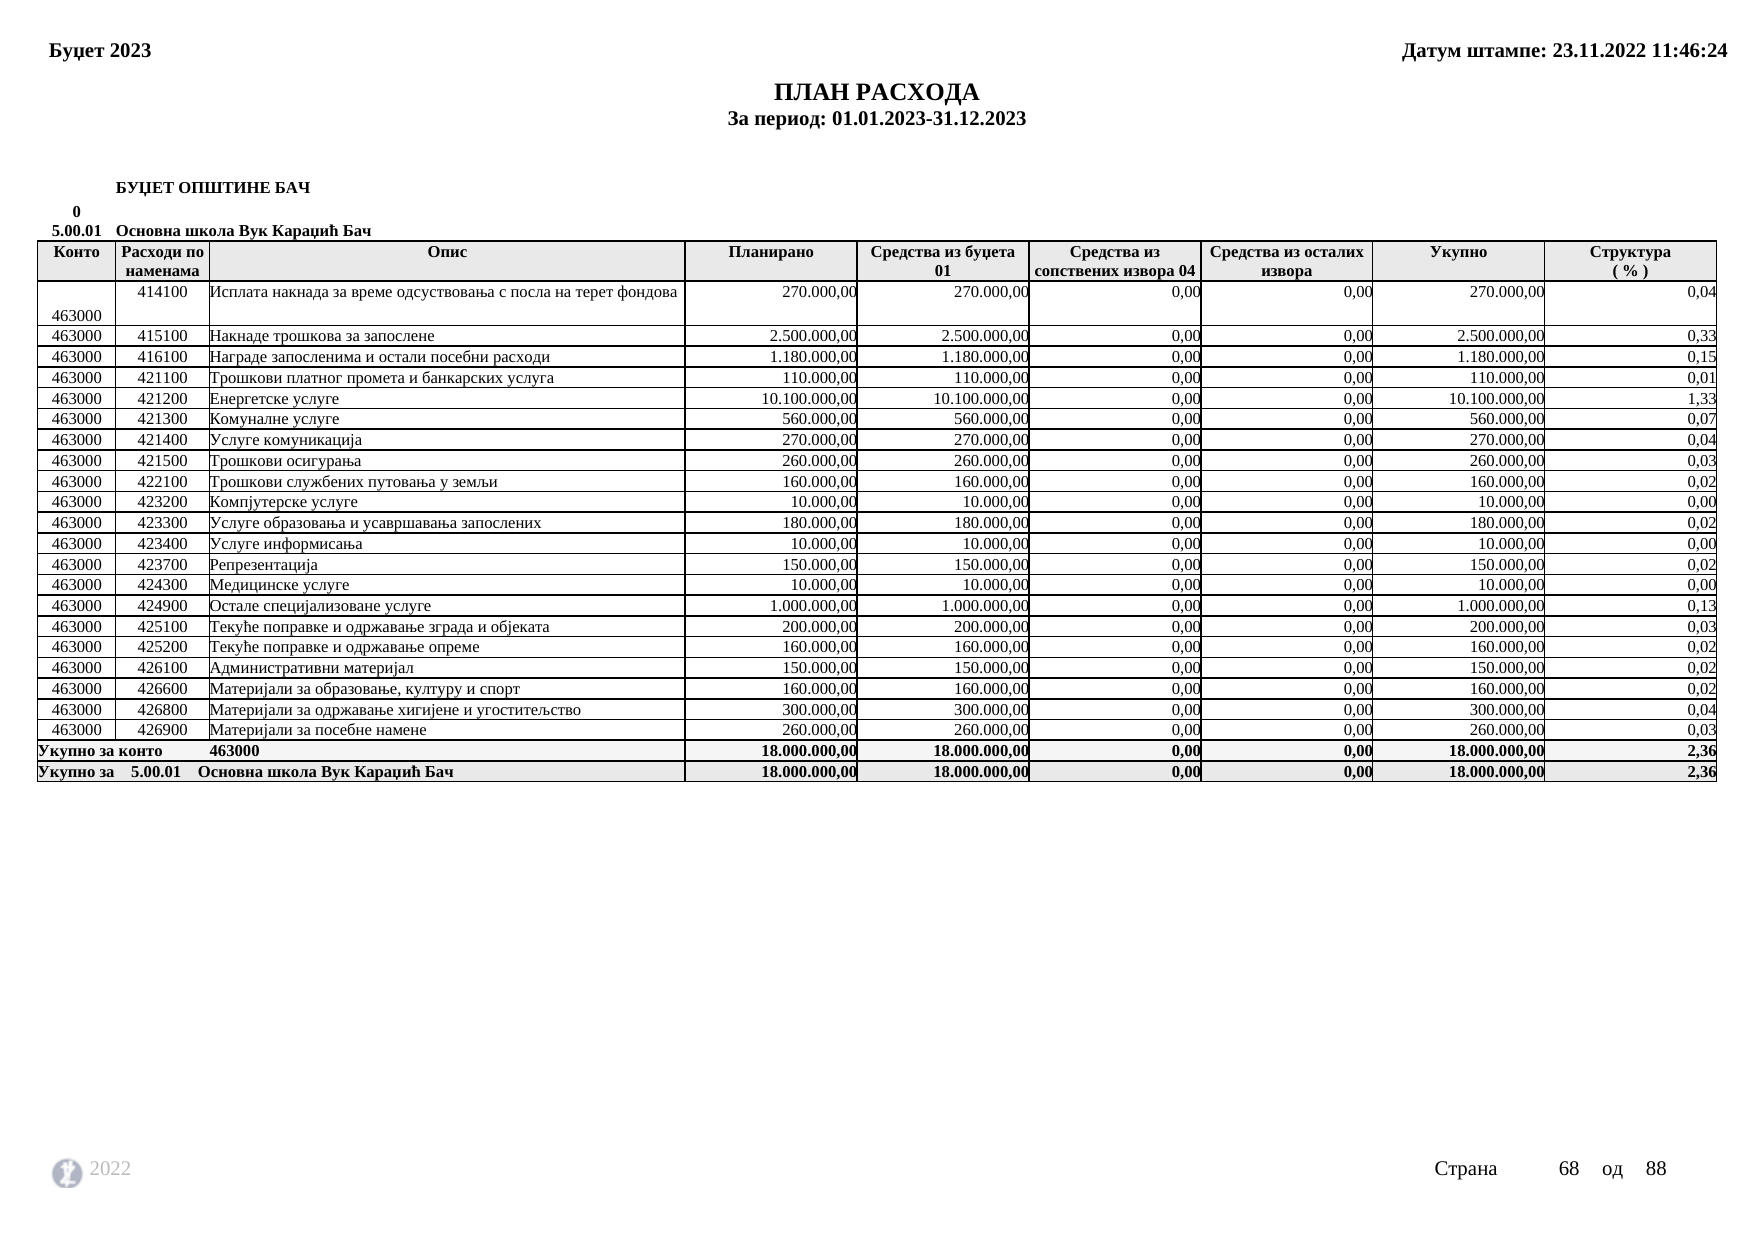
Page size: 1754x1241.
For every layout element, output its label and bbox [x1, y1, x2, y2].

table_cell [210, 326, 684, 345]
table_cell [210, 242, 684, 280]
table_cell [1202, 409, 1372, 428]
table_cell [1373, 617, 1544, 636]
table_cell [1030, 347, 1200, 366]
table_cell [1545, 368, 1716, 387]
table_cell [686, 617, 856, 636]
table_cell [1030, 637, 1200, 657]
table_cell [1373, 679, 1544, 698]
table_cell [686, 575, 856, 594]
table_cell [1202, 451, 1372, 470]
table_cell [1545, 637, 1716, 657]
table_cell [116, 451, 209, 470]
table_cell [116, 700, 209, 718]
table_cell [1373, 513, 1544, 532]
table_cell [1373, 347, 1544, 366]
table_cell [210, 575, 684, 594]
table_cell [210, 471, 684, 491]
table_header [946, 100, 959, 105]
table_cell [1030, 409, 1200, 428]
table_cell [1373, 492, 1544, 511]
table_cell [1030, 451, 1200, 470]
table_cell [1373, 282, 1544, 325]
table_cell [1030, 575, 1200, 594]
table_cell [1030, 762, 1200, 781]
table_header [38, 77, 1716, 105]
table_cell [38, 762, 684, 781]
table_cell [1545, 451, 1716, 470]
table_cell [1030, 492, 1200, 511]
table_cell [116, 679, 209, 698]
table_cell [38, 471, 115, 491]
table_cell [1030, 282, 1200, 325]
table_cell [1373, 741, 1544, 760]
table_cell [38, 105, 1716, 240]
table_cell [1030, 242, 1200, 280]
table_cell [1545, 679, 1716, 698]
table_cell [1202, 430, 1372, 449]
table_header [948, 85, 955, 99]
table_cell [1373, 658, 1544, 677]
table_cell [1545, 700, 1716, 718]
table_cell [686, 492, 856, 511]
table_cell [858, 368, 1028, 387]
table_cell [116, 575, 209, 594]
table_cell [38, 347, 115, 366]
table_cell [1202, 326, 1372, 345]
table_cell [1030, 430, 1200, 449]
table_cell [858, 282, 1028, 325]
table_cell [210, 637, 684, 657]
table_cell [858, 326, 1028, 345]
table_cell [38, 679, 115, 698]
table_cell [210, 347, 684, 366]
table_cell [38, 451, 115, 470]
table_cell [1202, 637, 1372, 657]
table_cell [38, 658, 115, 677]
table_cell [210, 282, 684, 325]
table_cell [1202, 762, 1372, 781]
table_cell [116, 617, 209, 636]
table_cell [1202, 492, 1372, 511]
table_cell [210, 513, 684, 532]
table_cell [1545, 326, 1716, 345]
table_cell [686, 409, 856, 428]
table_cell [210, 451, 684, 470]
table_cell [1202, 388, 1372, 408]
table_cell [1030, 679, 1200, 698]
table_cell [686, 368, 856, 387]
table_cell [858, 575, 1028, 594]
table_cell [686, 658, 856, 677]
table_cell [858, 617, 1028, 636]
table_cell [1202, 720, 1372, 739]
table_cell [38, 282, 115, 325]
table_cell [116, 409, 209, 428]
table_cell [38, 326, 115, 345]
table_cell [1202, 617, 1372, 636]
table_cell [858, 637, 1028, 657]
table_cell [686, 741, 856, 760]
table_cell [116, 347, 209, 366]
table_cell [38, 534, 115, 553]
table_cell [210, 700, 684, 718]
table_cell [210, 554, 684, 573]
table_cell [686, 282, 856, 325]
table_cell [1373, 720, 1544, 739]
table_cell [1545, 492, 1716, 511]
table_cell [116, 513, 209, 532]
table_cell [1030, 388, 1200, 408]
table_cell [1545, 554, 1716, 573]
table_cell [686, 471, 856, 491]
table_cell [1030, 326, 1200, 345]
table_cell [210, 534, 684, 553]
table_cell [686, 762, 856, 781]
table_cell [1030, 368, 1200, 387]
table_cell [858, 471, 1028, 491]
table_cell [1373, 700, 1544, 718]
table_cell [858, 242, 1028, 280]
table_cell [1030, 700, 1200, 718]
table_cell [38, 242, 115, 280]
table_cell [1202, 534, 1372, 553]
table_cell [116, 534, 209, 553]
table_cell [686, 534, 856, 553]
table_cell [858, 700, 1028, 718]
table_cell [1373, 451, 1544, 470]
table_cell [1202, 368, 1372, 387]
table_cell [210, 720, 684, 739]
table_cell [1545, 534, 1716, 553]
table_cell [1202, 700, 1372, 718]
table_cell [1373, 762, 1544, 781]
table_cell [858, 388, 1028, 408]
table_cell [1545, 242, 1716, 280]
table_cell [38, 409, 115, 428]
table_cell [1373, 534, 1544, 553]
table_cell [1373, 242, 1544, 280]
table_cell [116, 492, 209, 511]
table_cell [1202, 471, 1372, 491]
picture [48, 1155, 87, 1188]
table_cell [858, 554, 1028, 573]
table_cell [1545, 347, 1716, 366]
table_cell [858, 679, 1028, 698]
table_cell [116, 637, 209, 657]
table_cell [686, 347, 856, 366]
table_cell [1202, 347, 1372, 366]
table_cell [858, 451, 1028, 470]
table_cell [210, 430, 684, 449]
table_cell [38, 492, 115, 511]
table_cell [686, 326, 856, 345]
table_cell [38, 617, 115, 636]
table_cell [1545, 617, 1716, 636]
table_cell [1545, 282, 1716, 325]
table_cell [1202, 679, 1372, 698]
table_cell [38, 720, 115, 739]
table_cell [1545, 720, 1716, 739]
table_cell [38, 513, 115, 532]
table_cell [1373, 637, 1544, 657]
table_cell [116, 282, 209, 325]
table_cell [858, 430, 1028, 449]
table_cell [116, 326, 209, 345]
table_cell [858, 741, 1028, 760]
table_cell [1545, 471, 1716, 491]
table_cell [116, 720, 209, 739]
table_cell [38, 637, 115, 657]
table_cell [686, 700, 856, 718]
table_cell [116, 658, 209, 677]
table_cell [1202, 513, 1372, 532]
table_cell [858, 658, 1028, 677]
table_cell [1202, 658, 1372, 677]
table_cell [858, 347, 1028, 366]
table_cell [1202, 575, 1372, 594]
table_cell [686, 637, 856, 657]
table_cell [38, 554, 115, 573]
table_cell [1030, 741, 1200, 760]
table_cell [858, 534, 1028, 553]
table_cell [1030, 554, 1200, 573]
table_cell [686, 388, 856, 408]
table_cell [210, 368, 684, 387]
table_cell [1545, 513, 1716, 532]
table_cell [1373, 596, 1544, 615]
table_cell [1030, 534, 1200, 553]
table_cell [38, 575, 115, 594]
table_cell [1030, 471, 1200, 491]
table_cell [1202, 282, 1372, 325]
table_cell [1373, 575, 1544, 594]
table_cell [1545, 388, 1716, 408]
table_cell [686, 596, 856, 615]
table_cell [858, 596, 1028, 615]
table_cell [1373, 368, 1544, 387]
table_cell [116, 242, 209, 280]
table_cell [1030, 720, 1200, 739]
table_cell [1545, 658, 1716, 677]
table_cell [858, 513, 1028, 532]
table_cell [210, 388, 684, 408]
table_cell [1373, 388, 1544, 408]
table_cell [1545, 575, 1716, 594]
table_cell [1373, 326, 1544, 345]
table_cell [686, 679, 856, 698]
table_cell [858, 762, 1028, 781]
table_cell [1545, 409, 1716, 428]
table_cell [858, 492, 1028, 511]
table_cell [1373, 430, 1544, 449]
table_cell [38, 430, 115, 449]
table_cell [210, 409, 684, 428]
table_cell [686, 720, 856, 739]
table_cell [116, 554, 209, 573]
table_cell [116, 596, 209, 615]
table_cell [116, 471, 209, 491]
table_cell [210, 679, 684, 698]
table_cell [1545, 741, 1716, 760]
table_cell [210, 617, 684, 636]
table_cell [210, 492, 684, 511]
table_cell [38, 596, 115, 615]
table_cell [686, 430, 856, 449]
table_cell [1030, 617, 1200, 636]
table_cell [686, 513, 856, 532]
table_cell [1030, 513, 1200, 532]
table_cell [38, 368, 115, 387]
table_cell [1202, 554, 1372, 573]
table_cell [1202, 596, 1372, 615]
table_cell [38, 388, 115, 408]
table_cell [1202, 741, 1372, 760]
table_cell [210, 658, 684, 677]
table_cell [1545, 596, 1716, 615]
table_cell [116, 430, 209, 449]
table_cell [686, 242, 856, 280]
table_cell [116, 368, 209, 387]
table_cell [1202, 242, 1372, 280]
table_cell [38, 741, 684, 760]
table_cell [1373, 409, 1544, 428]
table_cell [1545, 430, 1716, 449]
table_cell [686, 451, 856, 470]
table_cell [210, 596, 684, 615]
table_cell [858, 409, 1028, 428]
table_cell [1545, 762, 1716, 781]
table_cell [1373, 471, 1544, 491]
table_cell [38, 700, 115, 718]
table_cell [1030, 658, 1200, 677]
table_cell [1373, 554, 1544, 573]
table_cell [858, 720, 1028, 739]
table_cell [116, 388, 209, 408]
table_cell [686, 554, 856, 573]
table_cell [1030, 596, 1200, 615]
